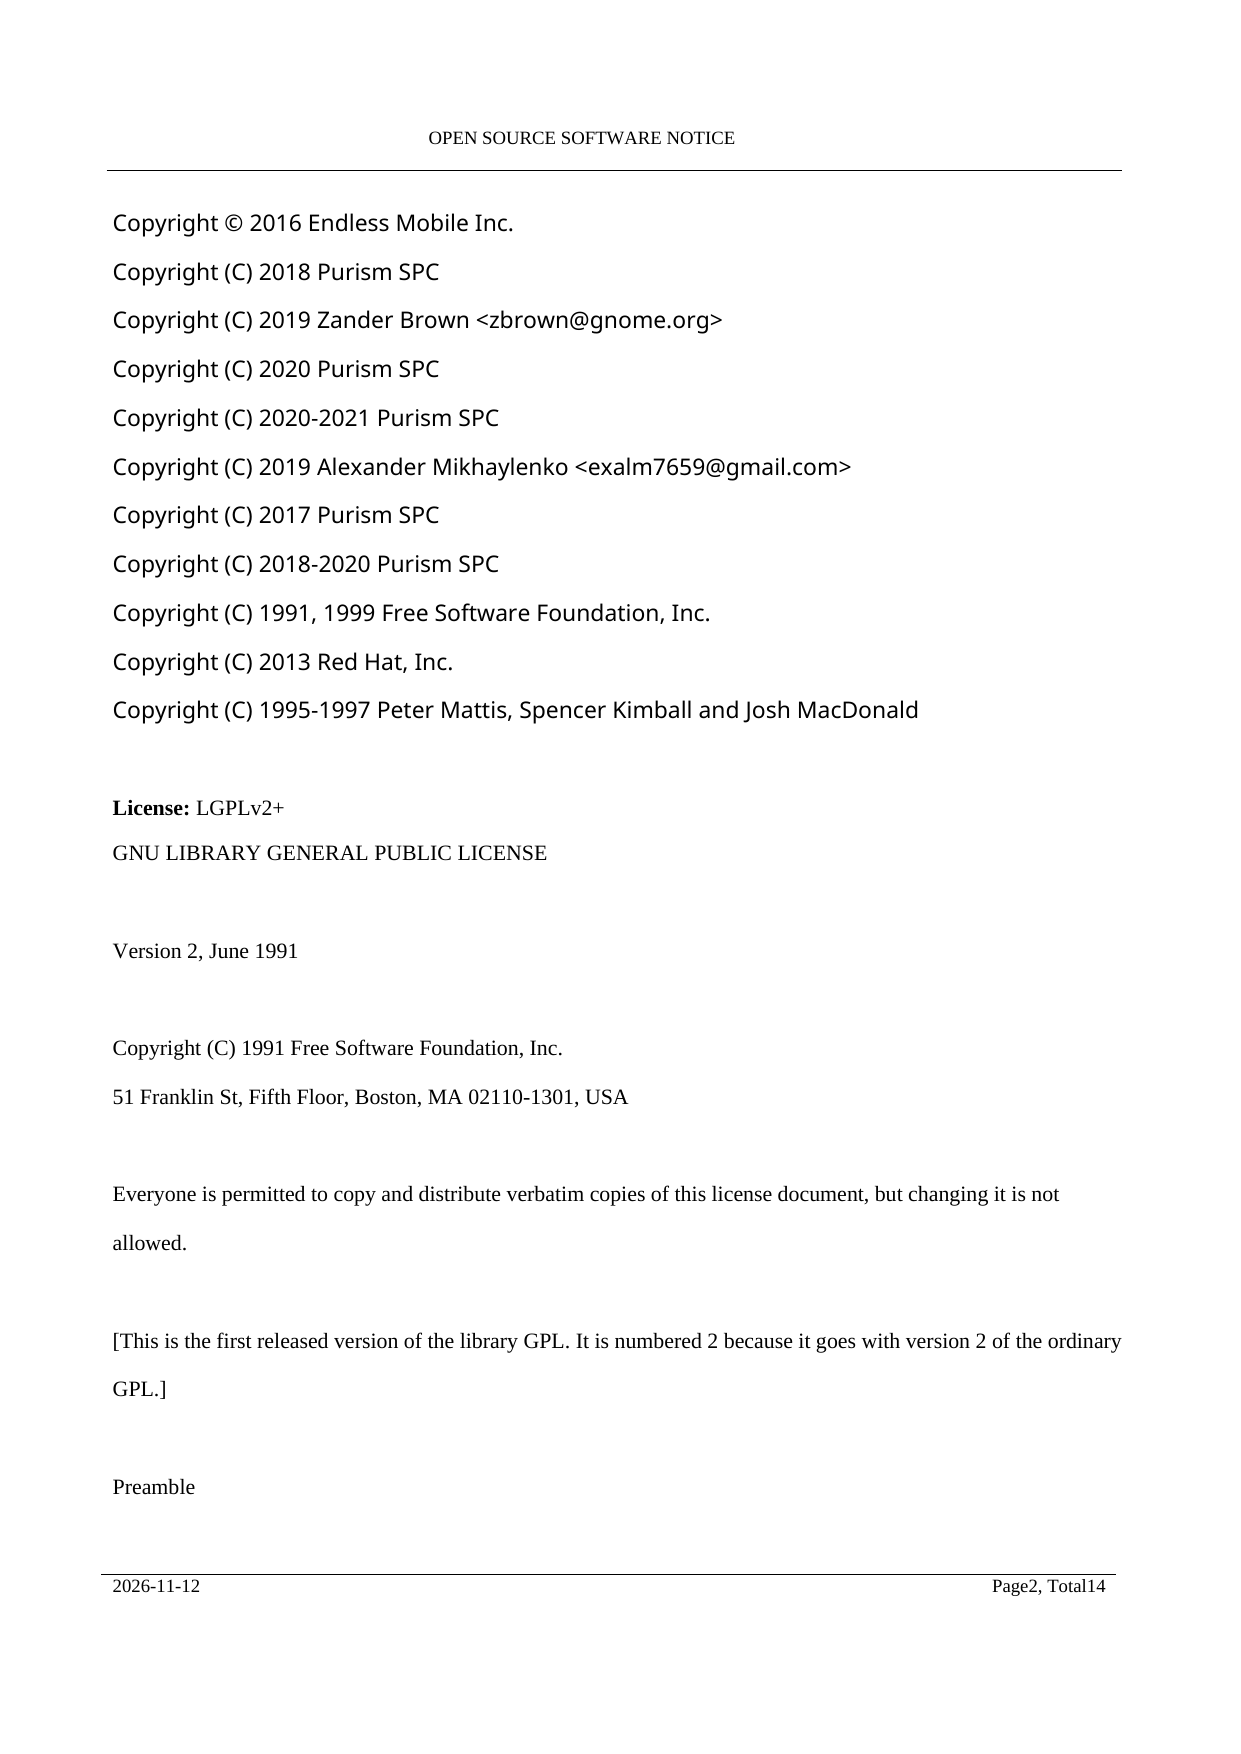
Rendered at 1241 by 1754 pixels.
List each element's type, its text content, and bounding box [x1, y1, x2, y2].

text License: LGPLv2+ [112, 791, 1128, 824]
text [112, 836, 1128, 1503]
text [112, 206, 1128, 775]
